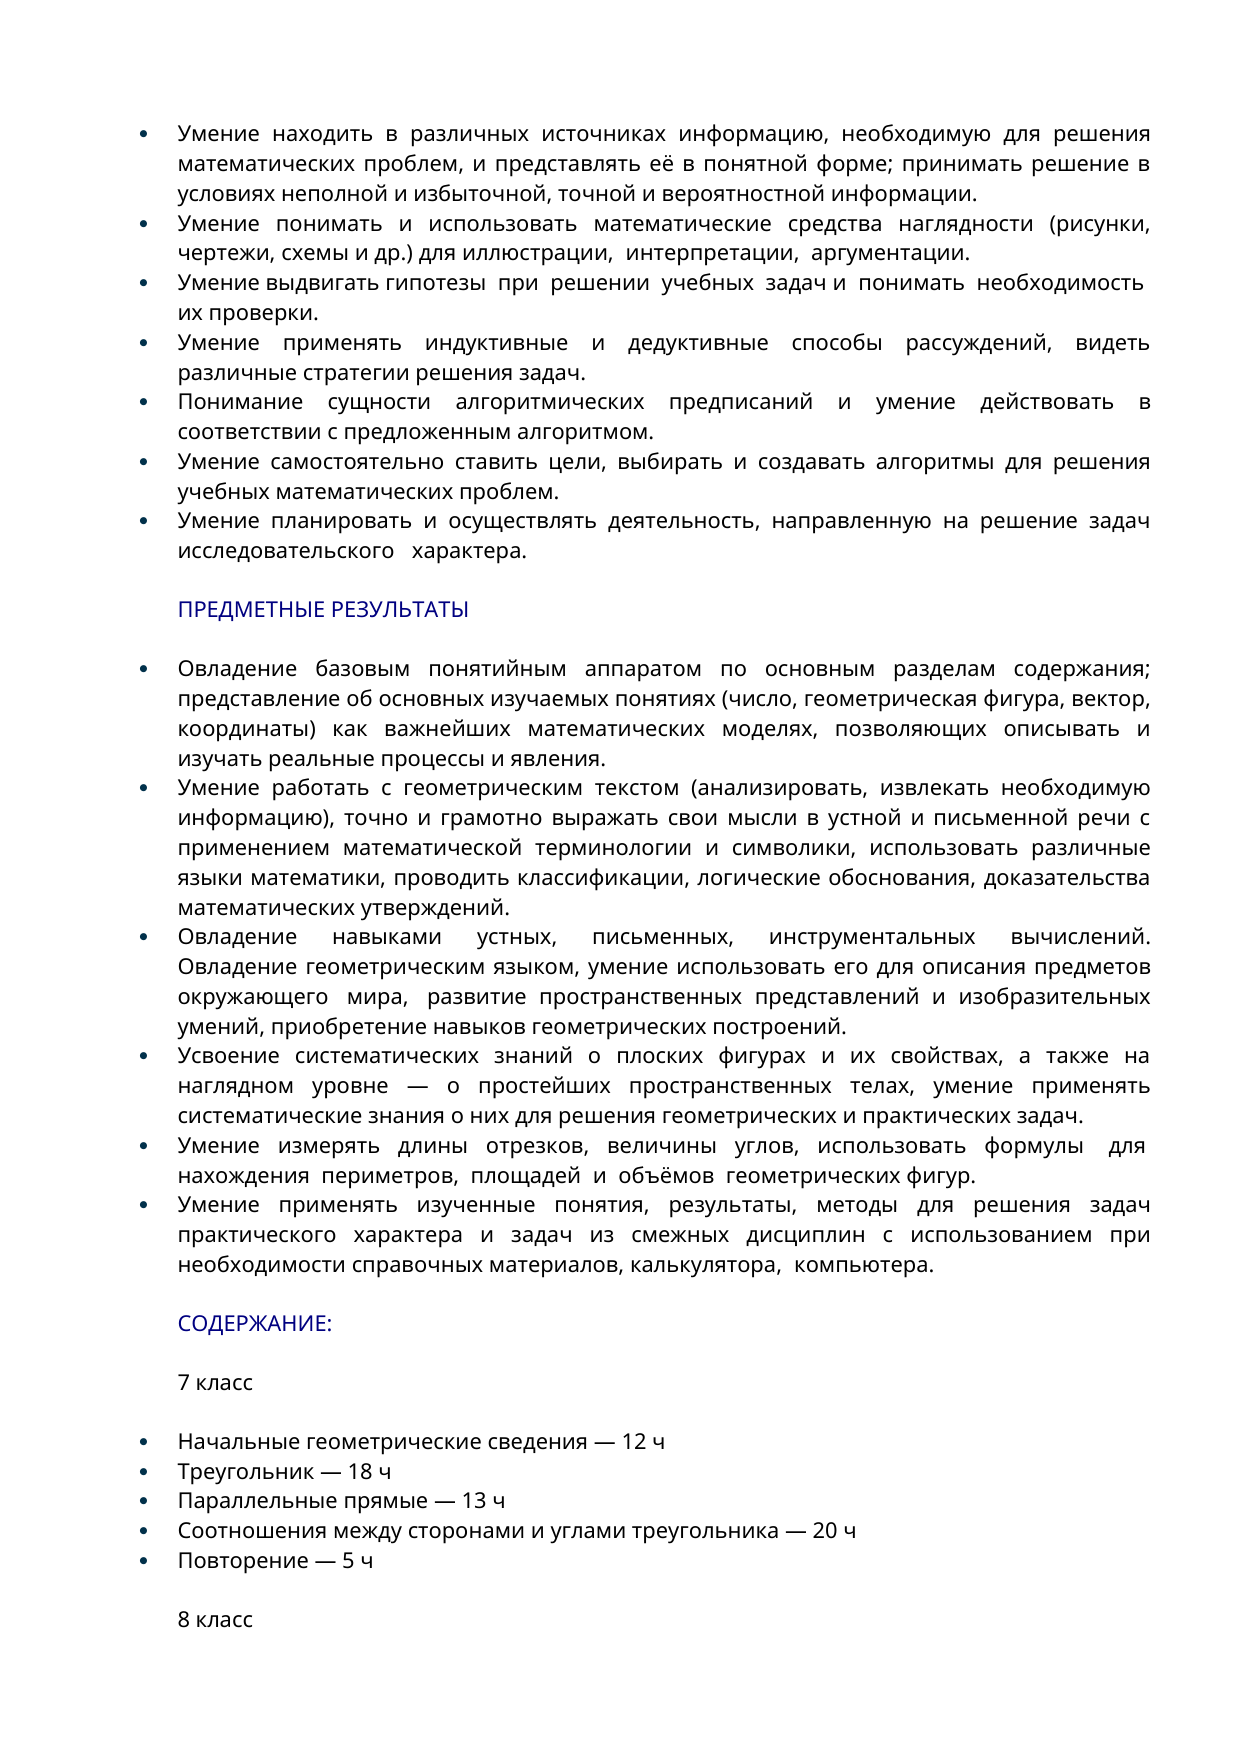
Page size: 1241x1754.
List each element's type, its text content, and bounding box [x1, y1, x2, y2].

list Усвоение систематических знаний о плоских фигурах и их свойствах, а также на наглядном уровне — о простейших пространственных телах, умение применять систематические знания о них для решения геометрических и практических задач. [140, 1040, 1152, 1130]
list Умение самостоятельно ставить цели, выбирать и создавать алгоритмы для решения учебных математических проблем. [140, 446, 1152, 505]
list Умение выдвигать гипотезы при решении учебных задач и понимать необходимость их проверки. [140, 267, 1152, 327]
list Овладение базовым понятийным аппаратом по основным разделам содержания; представление об основных изучаемых понятиях (число, геометрическая фигура, вектор, координаты) как важнейших математических моделях, позволяющих описывать и изучать реальные процессы и явления. [140, 653, 1152, 772]
list Треугольник — 18 ч [140, 1456, 1152, 1485]
list Овладение навыками устных, письменных, инструментальных вычислений. Овладение геометрическим языком, умение использовать его для описания предметов окружающего мира, развитие пространственных представлений и изобразительных умений, приобретение навыков геометрических построений. [140, 921, 1152, 1040]
list Умение применять индуктивные и дедуктивные способы рассуждений, видеть различные стратегии решения задач. [140, 327, 1152, 386]
list Умение работать с геометрическим текстом (анализировать, извлекать необходимую информацию), точно и грамотно выражать свои мысли в устной и письменной речи с применением математической терминологии и символики, использовать различные языки математики, проводить классификации, логические обоснования, доказательства математических утверждений. [140, 772, 1152, 921]
text 8 класс [177, 1604, 1152, 1634]
text СОДЕРЖАНИЕ: [177, 1308, 1152, 1338]
list Умение находить в различных источниках информацию, необходимую для решения математических проблем, и представлять её в понятной форме; принимать решение в условиях неполной и избыточной, точной и вероятностной информации. [140, 118, 1152, 207]
list Умение применять изученные понятия, результаты, методы для решения задач практического характера и задач из смежных дисциплин с использованием при необходимости справочных материалов, калькулятора, компьютера. [140, 1189, 1152, 1279]
list Повторение — 5 ч [140, 1545, 1152, 1575]
list Соотношения между сторонами и углами треугольника — 20 ч [140, 1515, 1152, 1545]
list Параллельные прямые — 13 ч [140, 1485, 1152, 1515]
text ПРЕДМЕТНЫЕ РЕЗУЛЬТАТЫ [177, 594, 1152, 624]
list Понимание сущности алгоритмических предписаний и умение действовать в соответствии с предложенным алгоритмом. [140, 386, 1152, 446]
list Начальные геометрические сведения — 12 ч [140, 1426, 1152, 1456]
list Умение измерять длины отрезков, величины углов, использовать формулы для нахождения периметров, площадей и объёмов геометрических фигур. [140, 1130, 1152, 1189]
text 7 класс [177, 1367, 1152, 1397]
list Умение понимать и использовать математические средства наглядности (рисунки, чертежи, схемы и др.) для иллюстрации, интерпретации, аргументации. [140, 207, 1152, 267]
list Умение планировать и осуществлять деятельность, направленную на решение задач исследовательского характера. [140, 505, 1152, 565]
